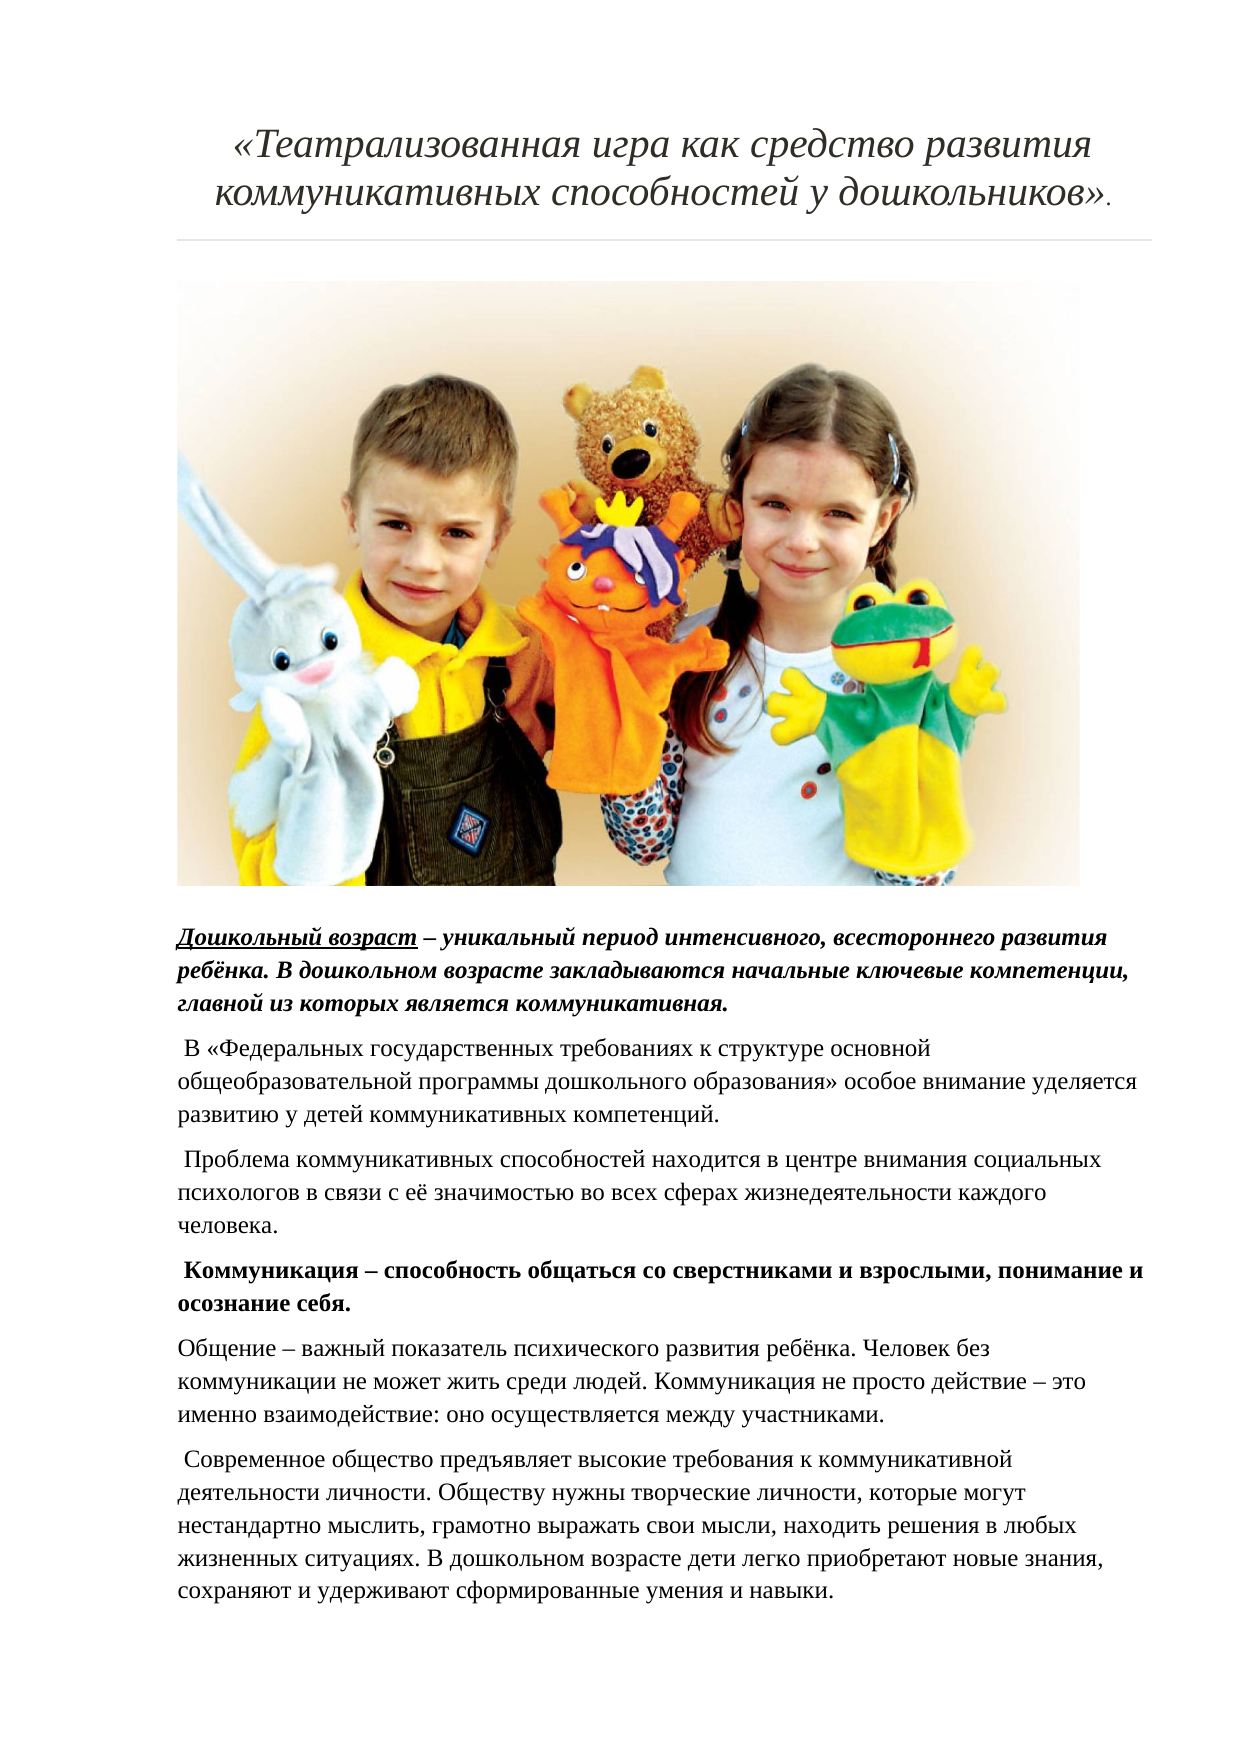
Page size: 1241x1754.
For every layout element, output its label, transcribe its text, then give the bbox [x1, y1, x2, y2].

text В «Федеральных государственных требованиях к структуре основной общеобразовательной программы дошкольного образования» особое внимание уделяется развитию у детей коммуникативных компетенций. [177, 1029, 1152, 1128]
text Дошкольный возраст – уникальный период интенсивного, всестороннего развития ребёнка. В дошкольном возрасте закладываются начальные ключевые компетенции, главной из которых является коммуникативная. [177, 918, 1152, 1017]
picture [177, 281, 1080, 886]
text Общение – важный показатель психического развития ребёнка. Человек без коммуникации не может жить среди людей. Коммуникация не просто действие – это именно взаимодействие: оно осуществляется между участниками. [177, 1329, 1152, 1428]
text Современное общество предъявляет высокие требования к коммуникативной деятельности личности. Обществу нужны творческие личности, которые могут нестандартно мыслить, грамотно выражать свои мысли, находить решения в любых жизненных ситуациях. В дошкольном возрасте дети легко приобретают новые знания, сохраняют и удерживают сформированные умения и навыки. [177, 1440, 1152, 1604]
text Проблема коммуникативных способностей находится в центре внимания социальных психологов в связи с её значимостью во всех сферах жизнедеятельности каждого человека. [177, 1140, 1152, 1239]
text «Театрализованная игра как средство развития коммуникативных способностей у дошкольников». [177, 118, 1152, 239]
text Коммуникация – способность общаться со сверстниками и взрослыми, понимание и осознание себя. [177, 1251, 1152, 1317]
